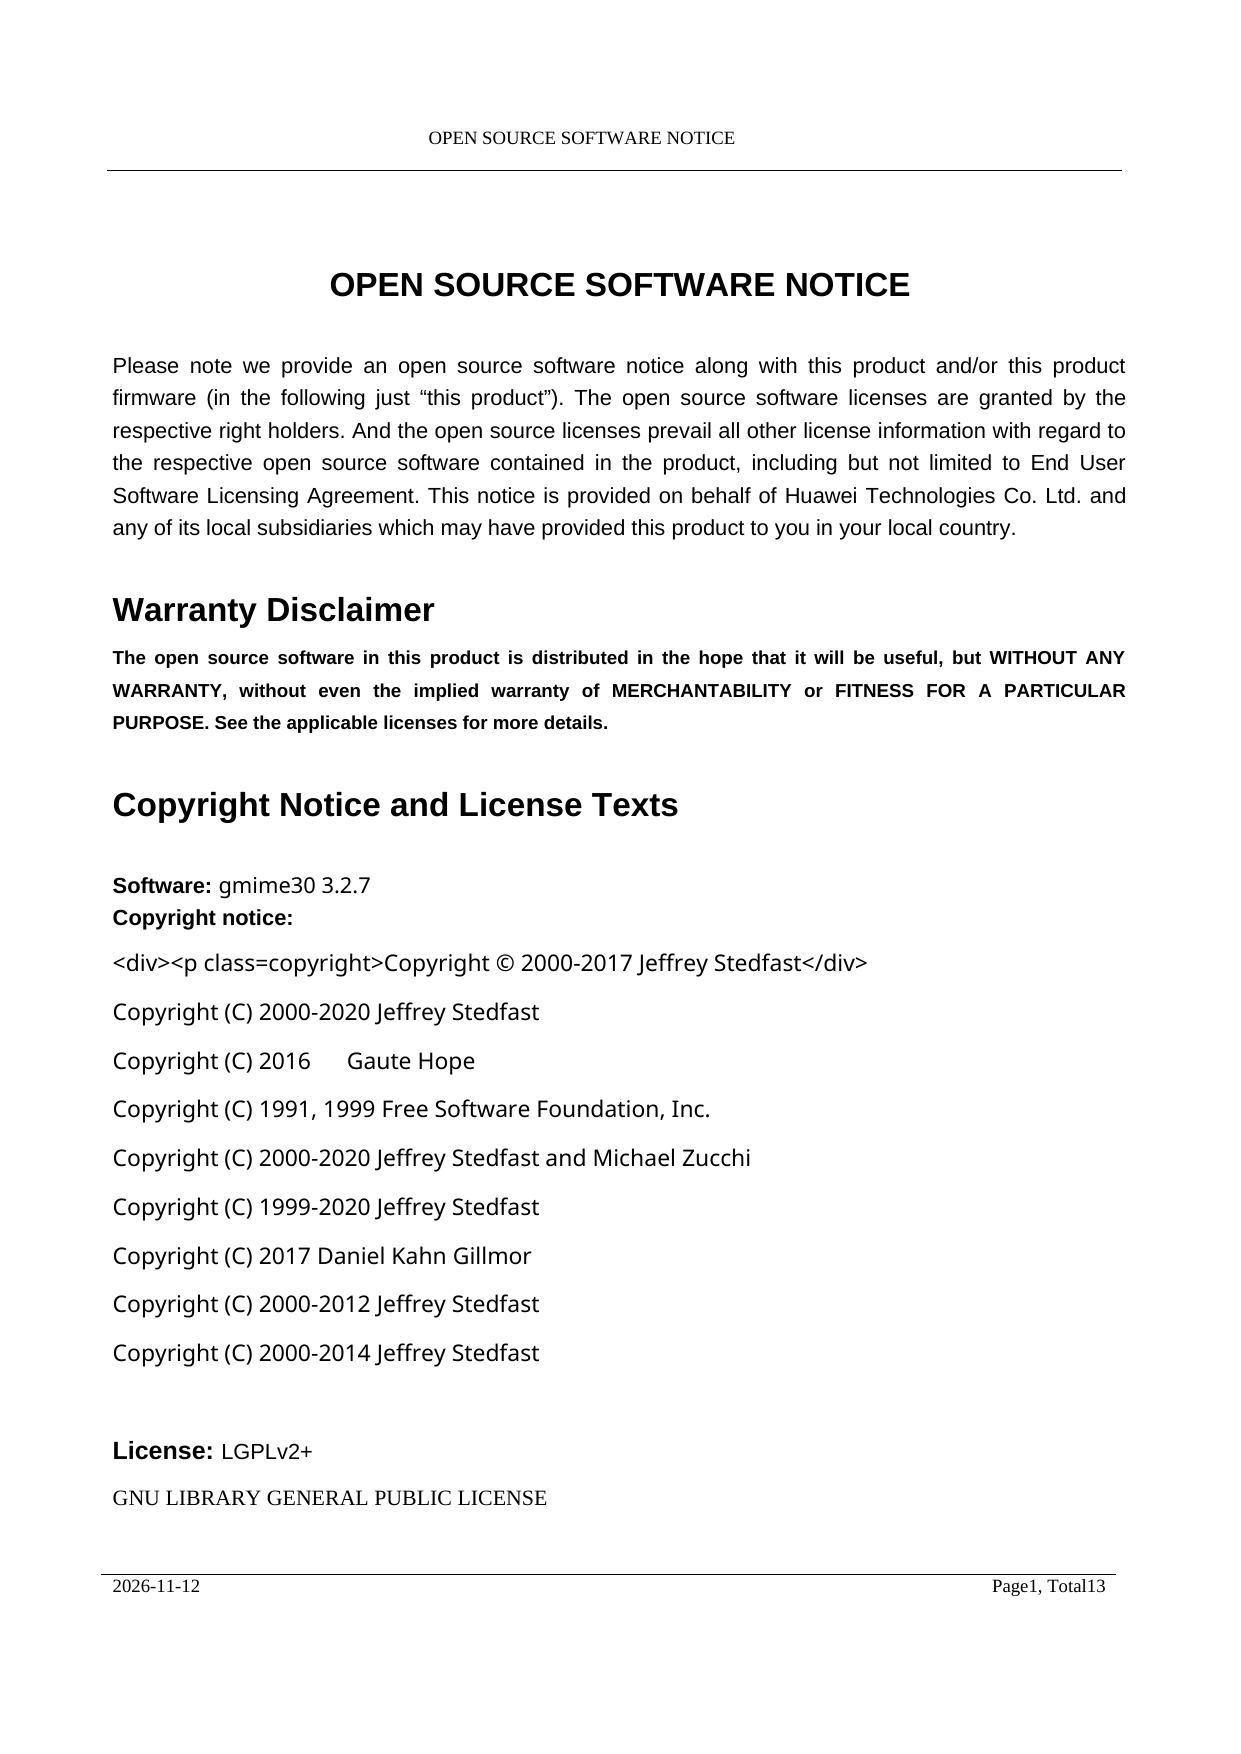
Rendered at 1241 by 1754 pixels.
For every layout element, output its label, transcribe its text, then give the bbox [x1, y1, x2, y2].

text Copyright Notice and License Texts [112, 771, 1128, 836]
text Please note we provide an open source software notice along with this product and/or this product firmware (in the following just “this product”). The open source software licenses are granted by the respective right holders. And the open source licenses prevail all other license information with regard to the respective open source software contained in the product, including but not limited to End User Software Licensing Agreement. This notice is provided on behalf of Huawei Technologies Co. Ltd. and any of its local subsidiaries which may have provided this product to you in your local country. [112, 349, 1128, 544]
text OPEN SOURCE SOFTWARE NOTICE [112, 251, 1128, 316]
text Copyright notice: [112, 901, 1128, 934]
text License: LGPLv2+ [112, 1434, 1128, 1467]
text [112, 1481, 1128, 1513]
text The open source software in this product is distributed in the hope that it will be useful, but WITHOUT ANY WARRANTY, without even the implied warranty of MERCHANTABILITY or FITNESS FOR A PARTICULAR PURPOSE. See the applicable licenses for more details. [112, 641, 1128, 739]
text Warranty Disclaimer [112, 576, 1128, 641]
text <div><p class=copyright>Copyright © 2000-2017 Jeffrey Stedfast</div> Copyright (C) 2000-2020 Jeffrey Stedfast Copyright (C) 2016 Gaute Hope Copyright (C) 1991, 1999 Free Software Foundation, Inc. Copyright (C) 2000-2020 Jeffrey Stedfast and Michael Zucchi Copyright (C) 1999-2020 Jeffrey Stedfast Copyright (C) 2017 Daniel Kahn Gillmor Copyright (C) 2000-2012 Jeffrey Stedfast Copyright (C) 2000-2014 Jeffrey Stedfast [112, 947, 1128, 1418]
text Software: gmime30 3.2.7 [112, 869, 1128, 901]
